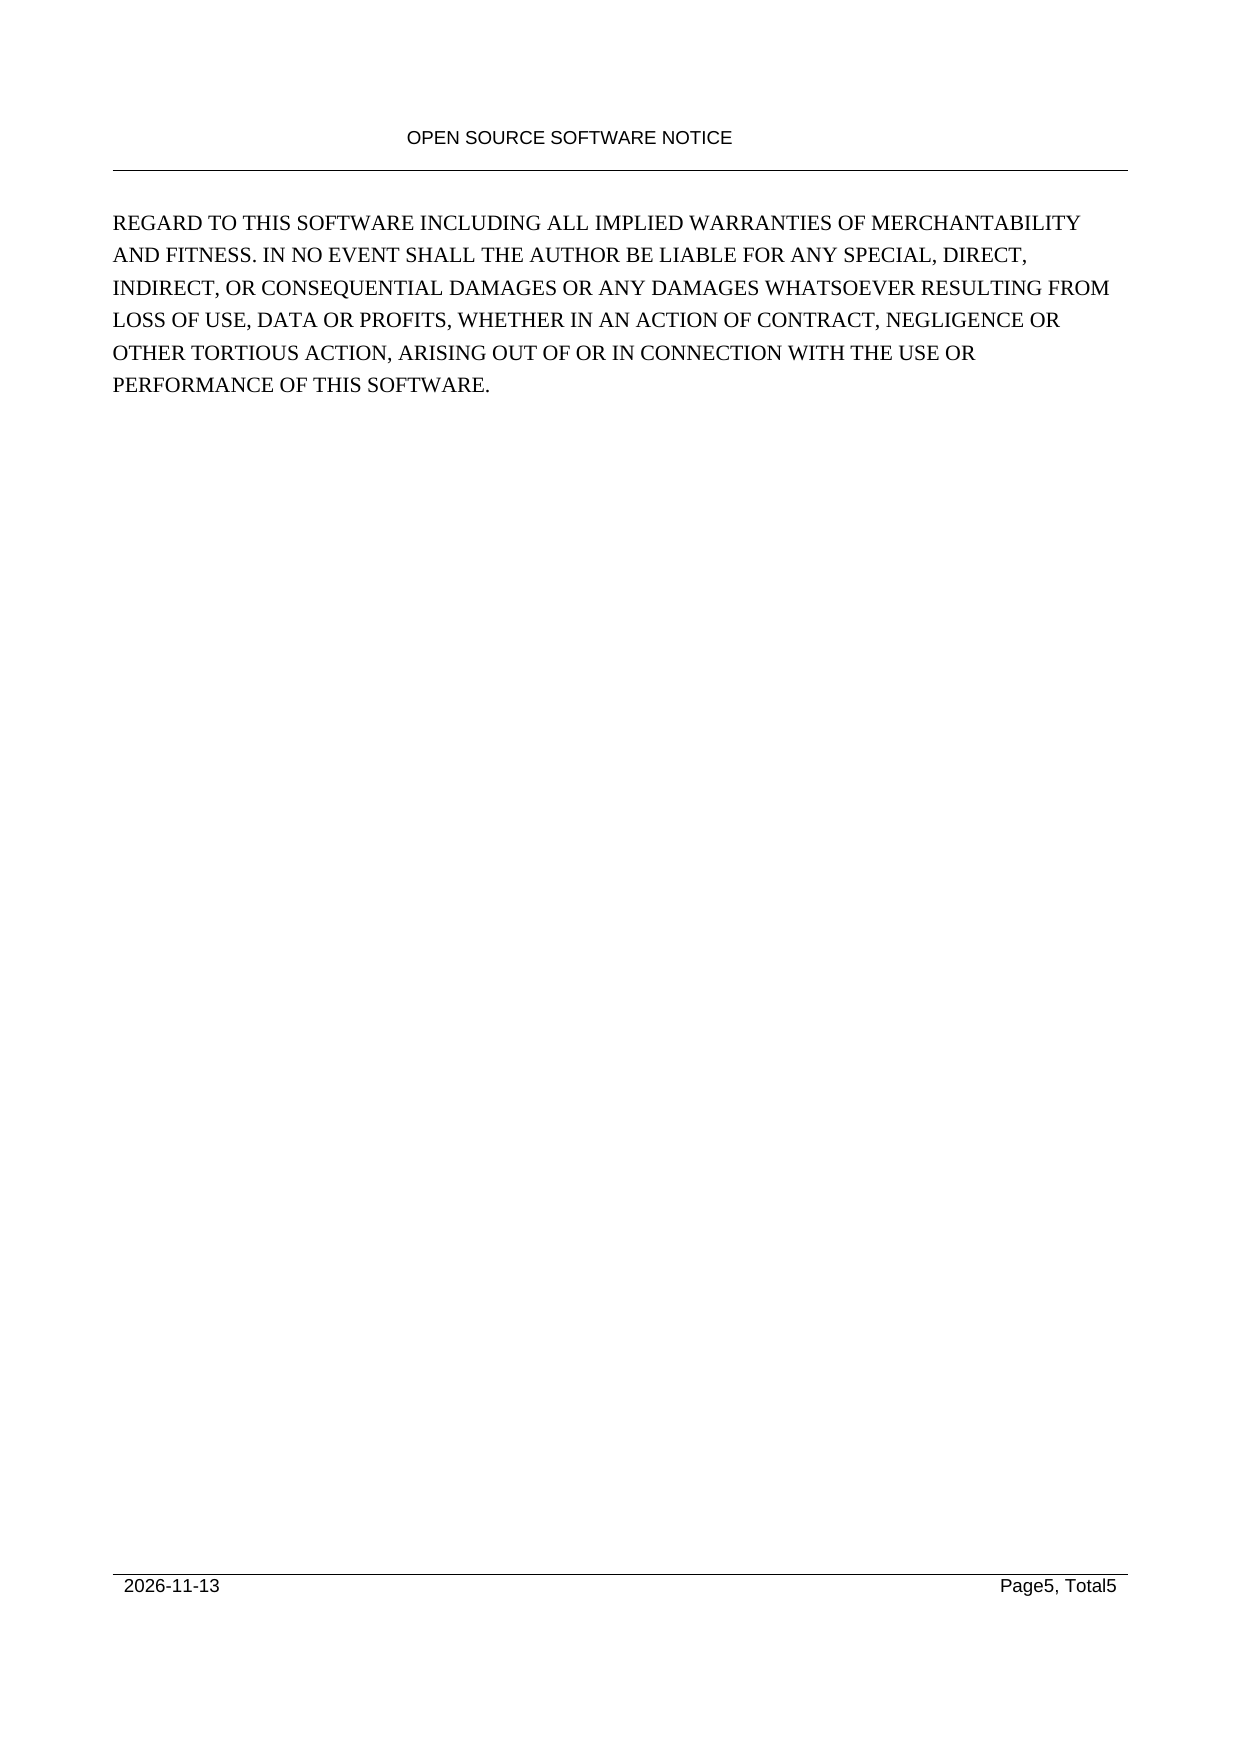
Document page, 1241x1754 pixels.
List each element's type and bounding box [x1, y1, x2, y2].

text [112, 206, 1128, 434]
